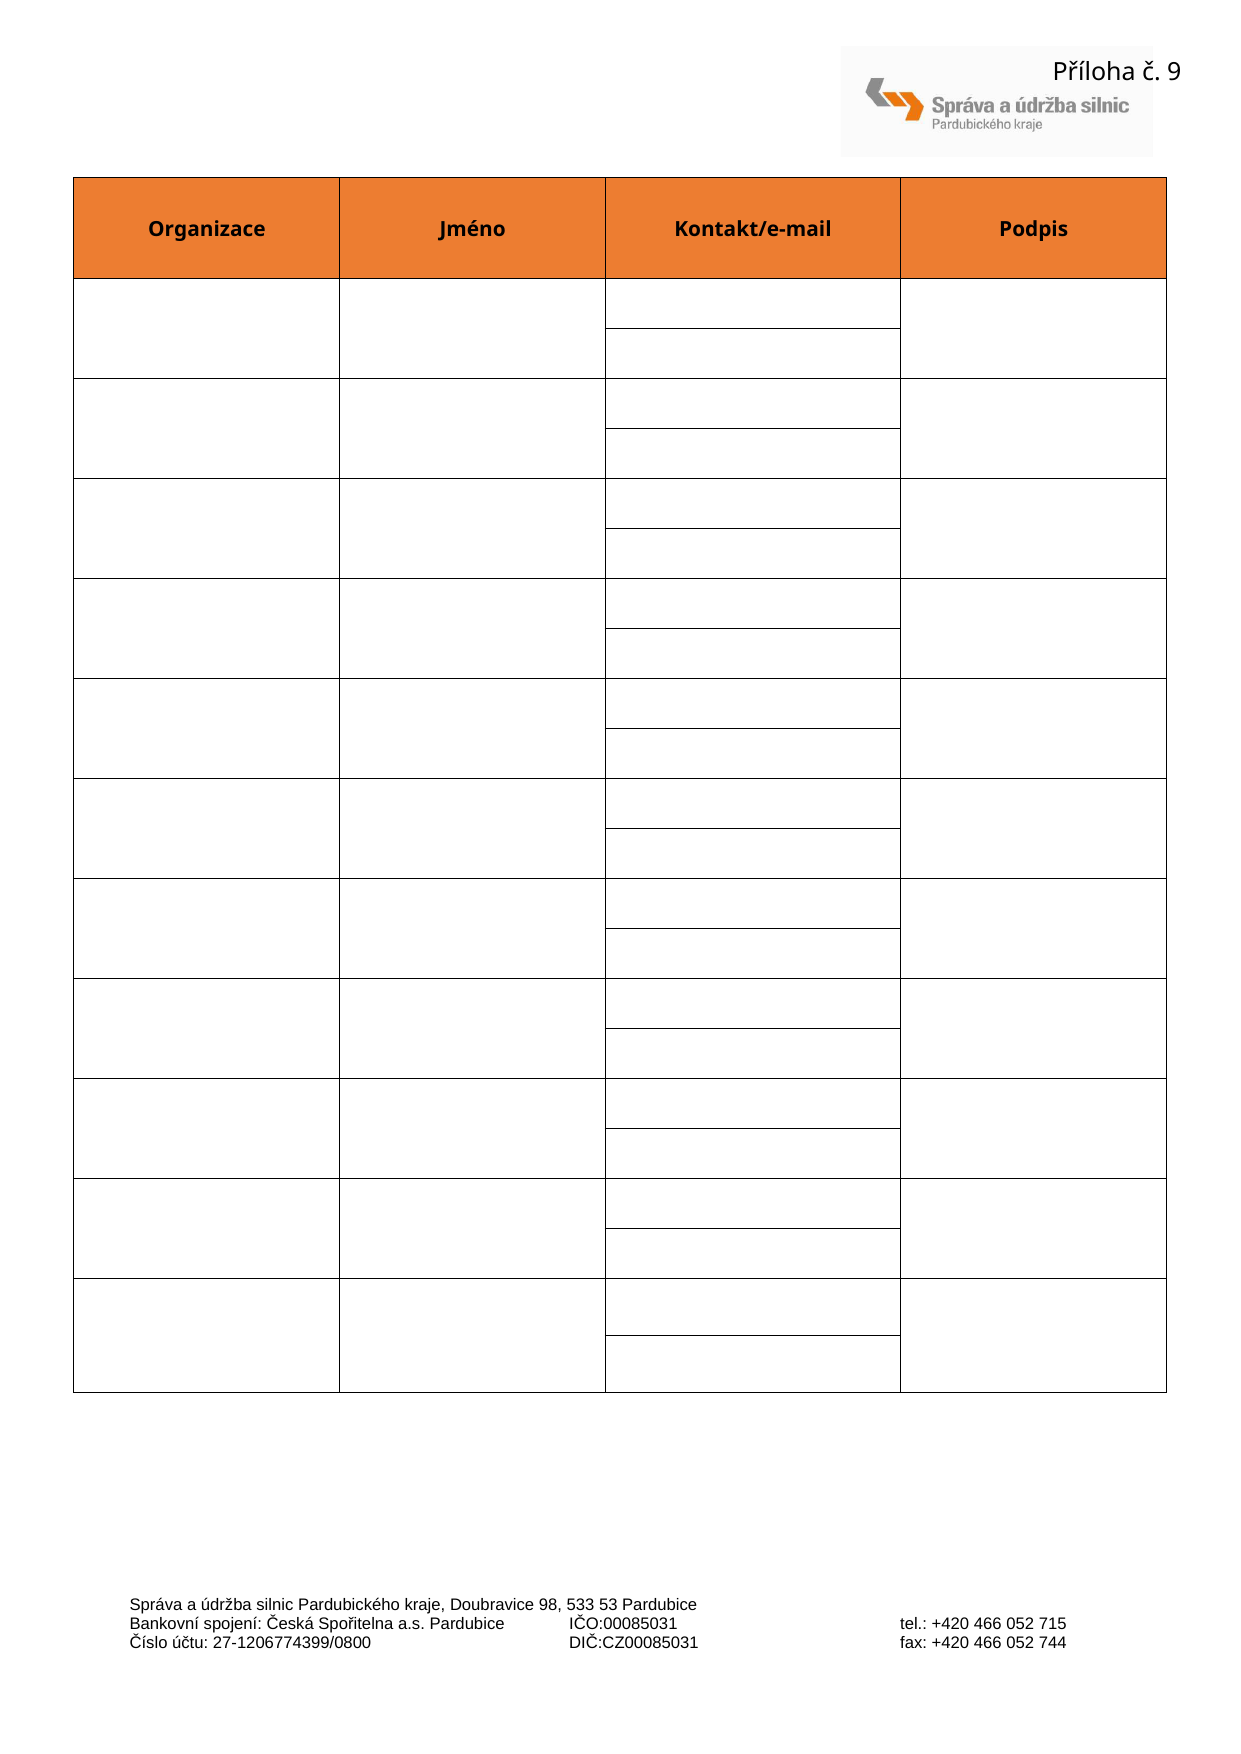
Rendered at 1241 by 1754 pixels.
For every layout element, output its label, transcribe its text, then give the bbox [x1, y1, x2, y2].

table_cell [606, 329, 900, 378]
table_cell [340, 279, 605, 378]
table_cell [606, 829, 900, 878]
table_cell [901, 879, 1166, 978]
table_cell [606, 1336, 900, 1392]
table_cell [606, 1179, 900, 1228]
table_header Podpis [901, 178, 1166, 278]
table_cell [901, 779, 1166, 878]
table_cell [74, 379, 339, 478]
table_cell [340, 1079, 605, 1178]
table_cell [901, 1079, 1166, 1178]
table_header Organizace [74, 178, 339, 278]
table_cell [74, 1179, 339, 1278]
table_cell [901, 1179, 1166, 1278]
table_cell [606, 779, 900, 828]
table_cell [74, 479, 339, 578]
table_cell [901, 679, 1166, 778]
table_cell [340, 979, 605, 1078]
table_cell [606, 729, 900, 778]
table_cell [74, 879, 339, 978]
table_cell [901, 979, 1166, 1078]
table_cell [606, 579, 900, 628]
table_cell [606, 529, 900, 578]
table_cell [606, 1279, 900, 1335]
table_cell [901, 579, 1166, 678]
table_cell [74, 1079, 339, 1178]
table_cell [901, 379, 1166, 478]
table_cell [606, 479, 900, 528]
table_header Kontakt/e-mail [606, 178, 900, 278]
table_cell [606, 979, 900, 1028]
table_cell [340, 879, 605, 978]
table_cell [606, 1029, 900, 1078]
table_cell [340, 379, 605, 478]
table_cell [901, 479, 1166, 578]
table_cell [901, 1279, 1166, 1392]
table_cell [606, 279, 900, 328]
table_cell [340, 579, 605, 678]
table_cell [340, 679, 605, 778]
table_cell [606, 879, 900, 928]
table_cell [606, 1079, 900, 1128]
table_cell [340, 779, 605, 878]
table_cell [606, 629, 900, 678]
table_cell [74, 579, 339, 678]
table_cell [606, 929, 900, 978]
table_cell [606, 379, 900, 428]
table_cell [901, 279, 1166, 378]
table_cell [606, 679, 900, 728]
table_cell [606, 1129, 900, 1178]
table_cell [74, 979, 339, 1078]
table_cell [340, 1179, 605, 1278]
table_cell [74, 279, 339, 378]
table_cell [606, 1229, 900, 1278]
table_cell [74, 779, 339, 878]
table_cell [606, 429, 900, 478]
table_cell [74, 679, 339, 778]
table_header Jméno [340, 178, 605, 278]
table_cell [340, 1279, 605, 1392]
table_cell [340, 479, 605, 578]
table_cell [74, 1279, 339, 1392]
